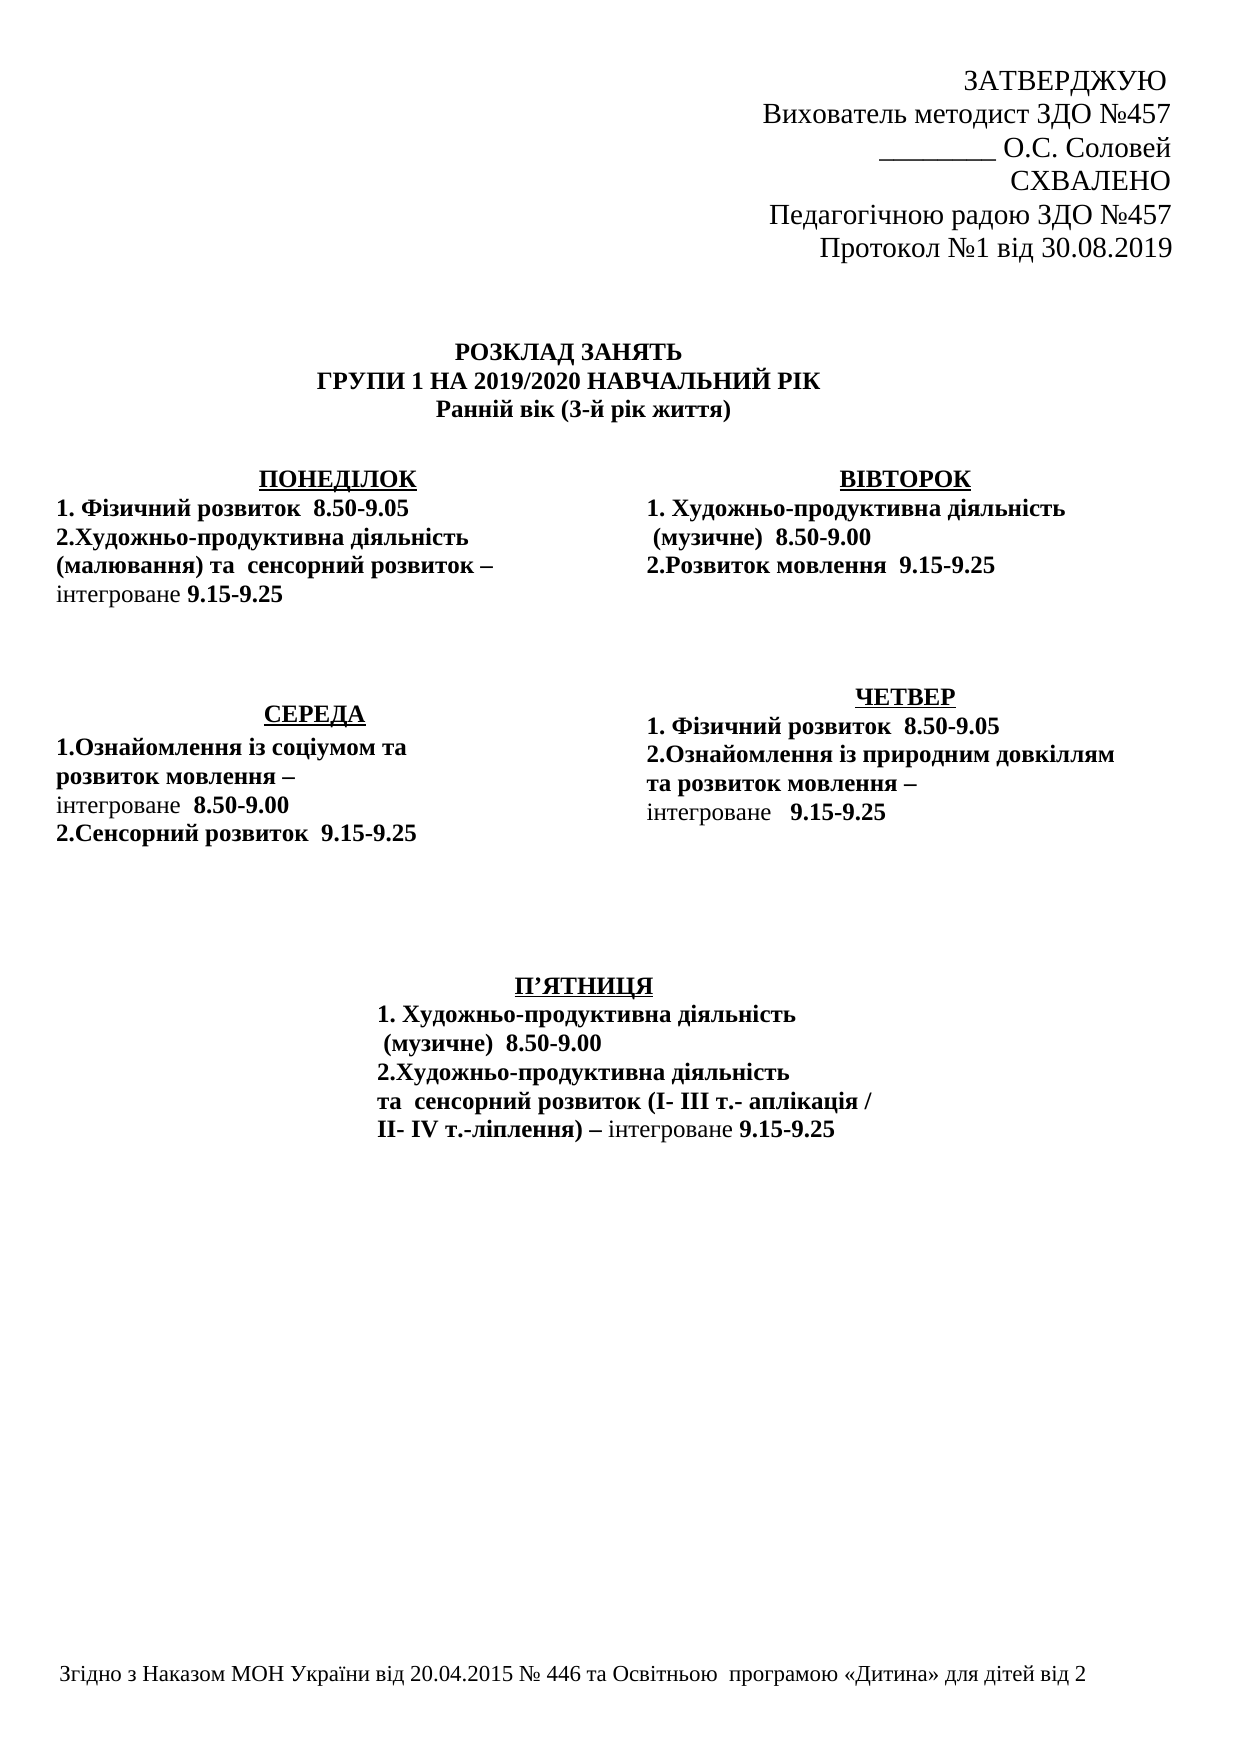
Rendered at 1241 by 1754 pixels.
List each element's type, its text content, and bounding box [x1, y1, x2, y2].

text ________ О.С. Соловей [59, 130, 1196, 163]
text ЗАТВЕРДЖУЮ [59, 63, 1184, 96]
text Педагогічною радою ЗДО №457 [59, 197, 1196, 230]
text ГРУПИ 1 НА 2019/2020 НАВЧАЛЬНИЙ РІК [0, 366, 1167, 394]
text Вихователь методист ЗДО №457 [59, 96, 1196, 130]
text Згідно з Наказом МОН України від 20.04.2015 № 446 та Освітньою програмою «Дитина» для дітей від 2 [59, 1660, 1196, 1686]
text Протокол №1 від 30.08.2019 [59, 230, 1196, 264]
text РОЗКЛАД ЗАНЯТЬ [0, 337, 1167, 366]
text Ранній вік (3-й рік життя) [0, 394, 1196, 423]
text СХВАЛЕНО [59, 163, 1196, 197]
